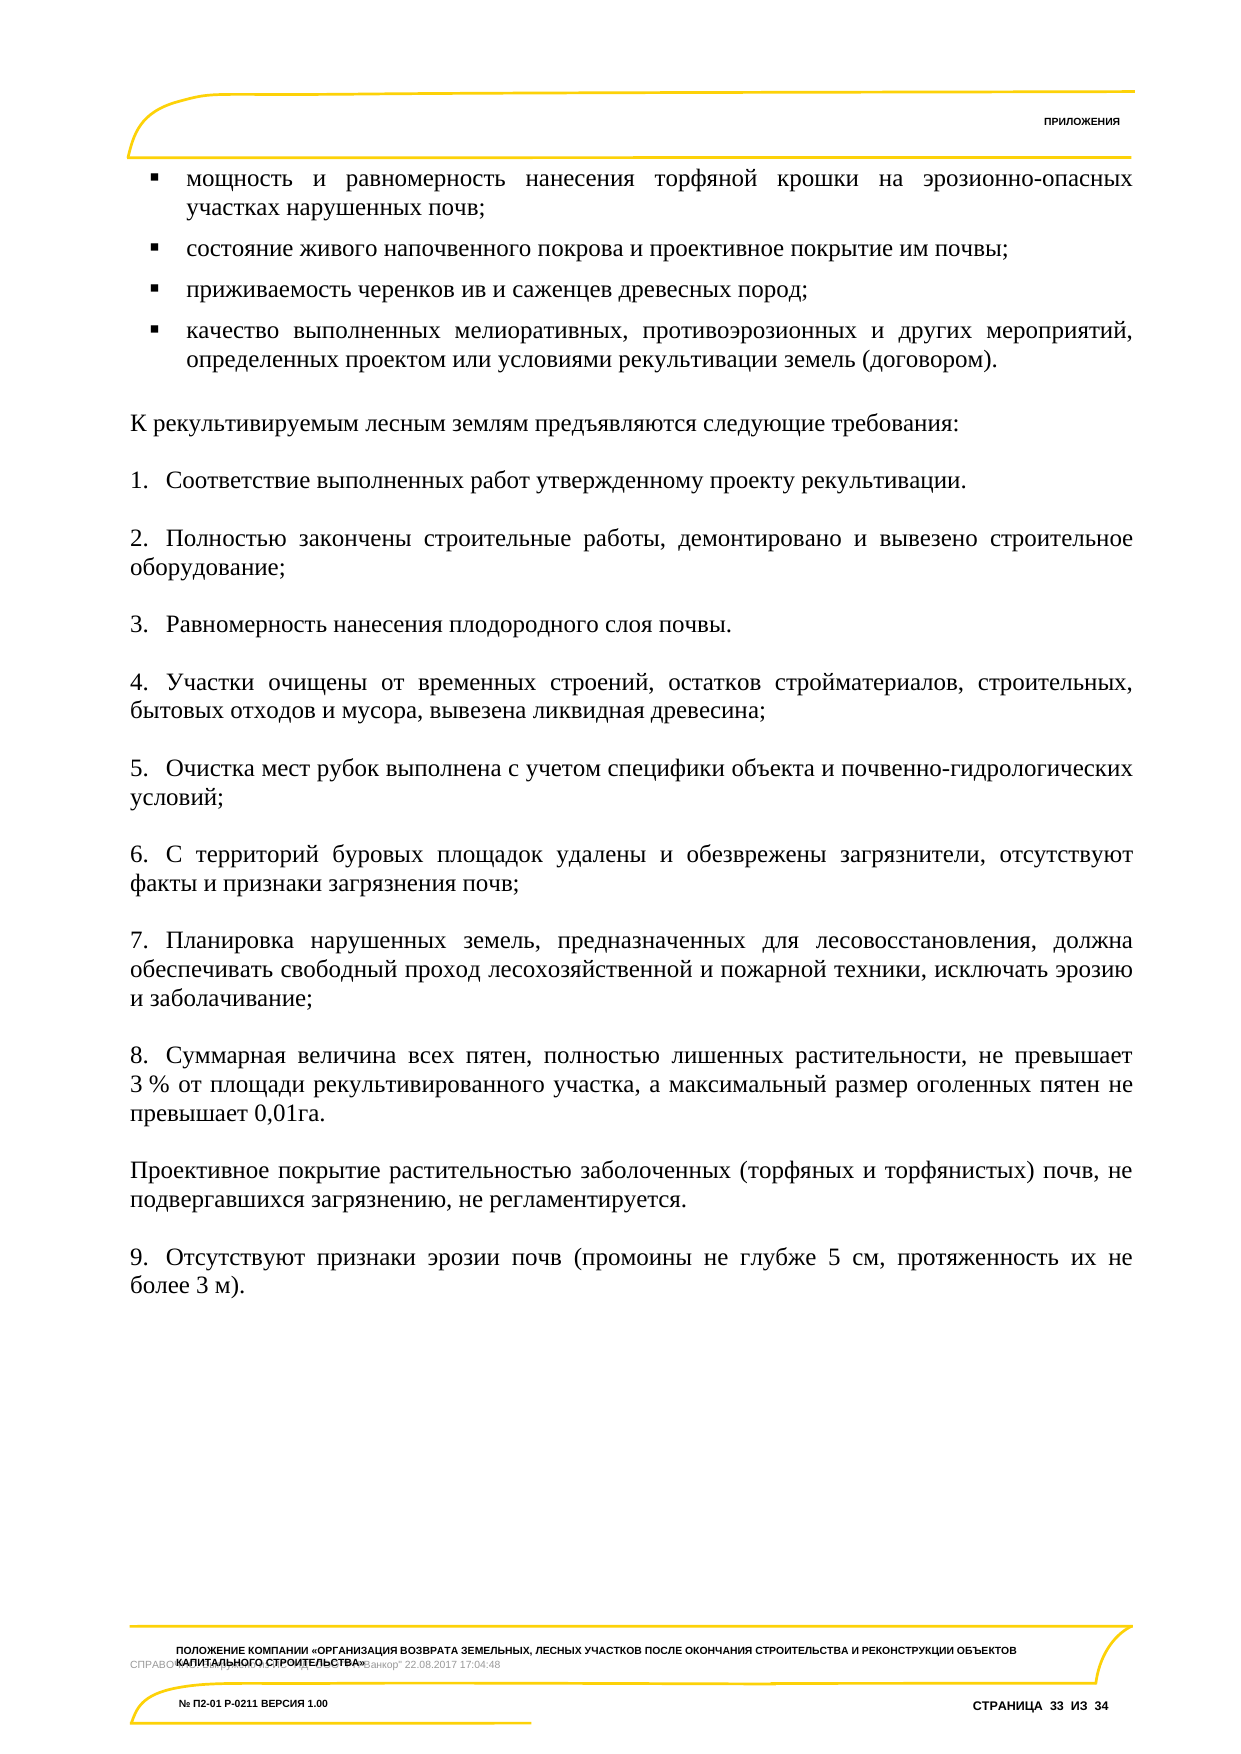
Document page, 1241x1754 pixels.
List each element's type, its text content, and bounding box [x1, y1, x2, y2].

list состояние живого напочвенного покрова и проективное покрытие им почвы; [149, 233, 1134, 262]
text 5. Очистка мест рубок выполнена с учетом специфики объекта и почвенно-гидрологических условий; [130, 753, 1134, 811]
list мощность и равномерность нанесения торфяной крошки на эрозионно-опасных участках нарушенных почв; [149, 163, 1134, 221]
text Проективное покрытие растительностью заболоченных (торфяных и торфянистых) почв, не подвергавшихся загрязнению, не регламентируется. [130, 1156, 1134, 1213]
text 4. Участки очищены от временных строений, остатков стройматериалов, строительных, бытовых отходов и мусора, вывезена ликвидная древесина; [130, 667, 1134, 724]
list приживаемость черенков ив и саженцев древесных пород; [149, 274, 1134, 303]
text 3. Равномерность нанесения плодородного слоя почвы. [130, 609, 1134, 638]
text К рекультивируемым лесным землям предъявляются следующие требования: [130, 408, 1134, 437]
list качество выполненных мелиоративных, противоэрозионных и других мероприятий, определенных проектом или условиями рекультивации земель (договором). [149, 316, 1134, 373]
text 6. С территорий буровых площадок удалены и обезврежены загрязнители, отсутствуют факты и признаки загрязнения почв; [130, 839, 1134, 897]
text 9. Отсутствуют признаки эрозии почв (промоины не глубже , протяженность их не более ). [130, 1242, 1134, 1299]
text 1. Соответствие выполненных работ утвержденному проекту рекультивации. [130, 466, 1134, 494]
text 8. Суммарная величина всех пятен, полностью лишенных растительности, не превышает 3 % от площади рекультивированного участка, а максимальный размер оголенных пятен не превышает 0,01га. [130, 1041, 1134, 1127]
text 2. Полностью закончены строительные работы, демонтировано и вывезено строительное оборудование; [130, 523, 1134, 581]
text 7. Планировка нарушенных земель, предназначенных для лесовосстановления, должна обеспечивать свободный проход лесохозяйственной и пожарной техники, исключать эрозию и заболачивание; [130, 926, 1134, 1012]
